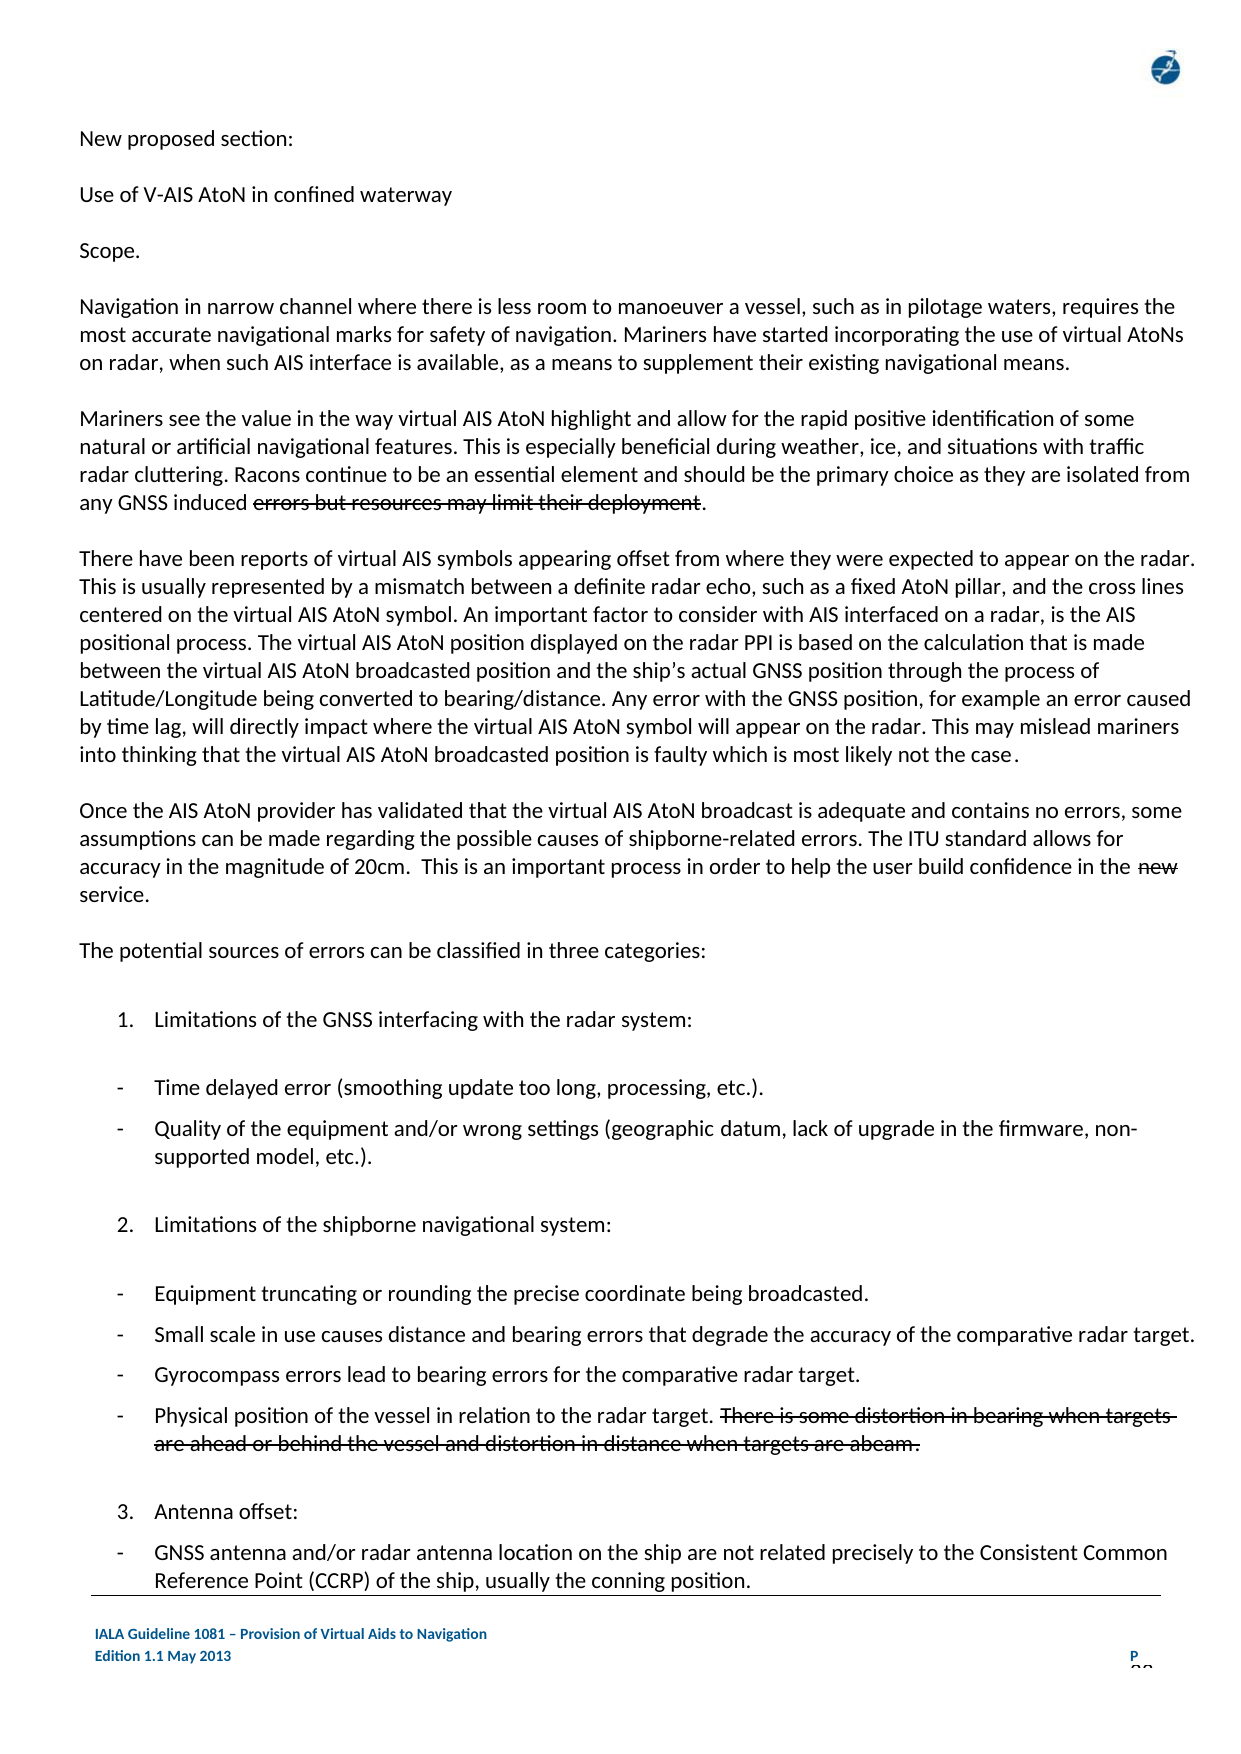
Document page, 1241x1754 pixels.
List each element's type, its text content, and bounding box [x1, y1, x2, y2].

list Antenna offset: [117, 1497, 1201, 1525]
list Physical position of the vessel in relation to the radar target. There is some distortion in bearing when targets are ahead or behind the vessel and distortion in distance when targets are abeam. [117, 1401, 1201, 1457]
list Limitations of the shipborne navigational system: [117, 1211, 1201, 1239]
text Mariners see the value in the way virtual AIS AtoN highlight and allow for the rapid positive identification of some natural or artificial navigational features. This is especially beneficial during weather, ice, and situations with traffic radar cluttering. Racons continue to be an essential element and should be the primary choice as they are isolated from any GNSS induced errors but resources may limit their deployment. [79, 404, 1201, 516]
text Once the AIS AtoN provider has validated that the virtual AIS AtoN broadcast is adequate and contains no errors, some assumptions can be made regarding the possible causes of shipborne-related errors. The ITU standard allows for accuracy in the magnitude of 20cm. This is an important process in order to help the user build confidence in the new service. [79, 796, 1201, 908]
text Use of V-AIS AtoN in confined waterway [79, 180, 1201, 208]
text Navigation in narrow channel where there is less room to manoeuver a vessel, such as in pilotage waters, requires the most accurate navigational marks for safety of navigation. Mariners have started incorporating the use of virtual AtoNs on radar, when such AIS interface is available, as a means to supplement their existing navigational means. [79, 292, 1201, 376]
list Quality of the equipment and/or wrong settings (geographic datum, lack of upgrade in the firmware, non-supported model, etc.). [117, 1114, 1201, 1170]
text There have been reports of virtual AIS symbols appearing offset from where they were expected to appear on the radar. This is usually represented by a mismatch between a definite radar echo, such as a fixed AtoN pillar, and the cross lines centered on the virtual AIS AtoN symbol. An important factor to consider with AIS interfaced on a radar, is the AIS positional process. The virtual AIS AtoN position displayed on the radar PPI is based on the calculation that is made between the virtual AIS AtoN broadcasted position and the ship’s actual GNSS position through the process of Latitude/Longitude being converted to bearing/distance. Any error with the GNSS position, for example an error caused by time lag, will directly impact where the virtual AIS AtoN symbol will appear on the radar. This may mislead mariners into thinking that the virtual AIS AtoN broadcasted position is faulty which is most likely not the case. [79, 544, 1201, 768]
text The potential sources of errors can be classified in three categories: [79, 936, 1201, 964]
list Gyrocompass errors lead to bearing errors for the comparative radar target. [117, 1360, 1201, 1388]
text New proposed section: [79, 124, 1201, 152]
list Equipment truncating or rounding the precise coordinate being broadcasted. [117, 1279, 1201, 1307]
picture [1140, 48, 1184, 97]
list Small scale in use causes distance and bearing errors that degrade the accuracy of the comparative radar target. [117, 1320, 1201, 1348]
list Time delayed error (smoothing update too long, processing, etc.). [117, 1073, 1201, 1102]
list GNSS antenna and/or radar antenna location on the ship are not related precisely to the Consistent Common Reference Point (CCRP) of the ship, usually the conning position. [117, 1538, 1201, 1594]
text Scope. [79, 236, 1201, 264]
list Limitations of the GNSS interfacing with the radar system: [117, 1005, 1201, 1033]
